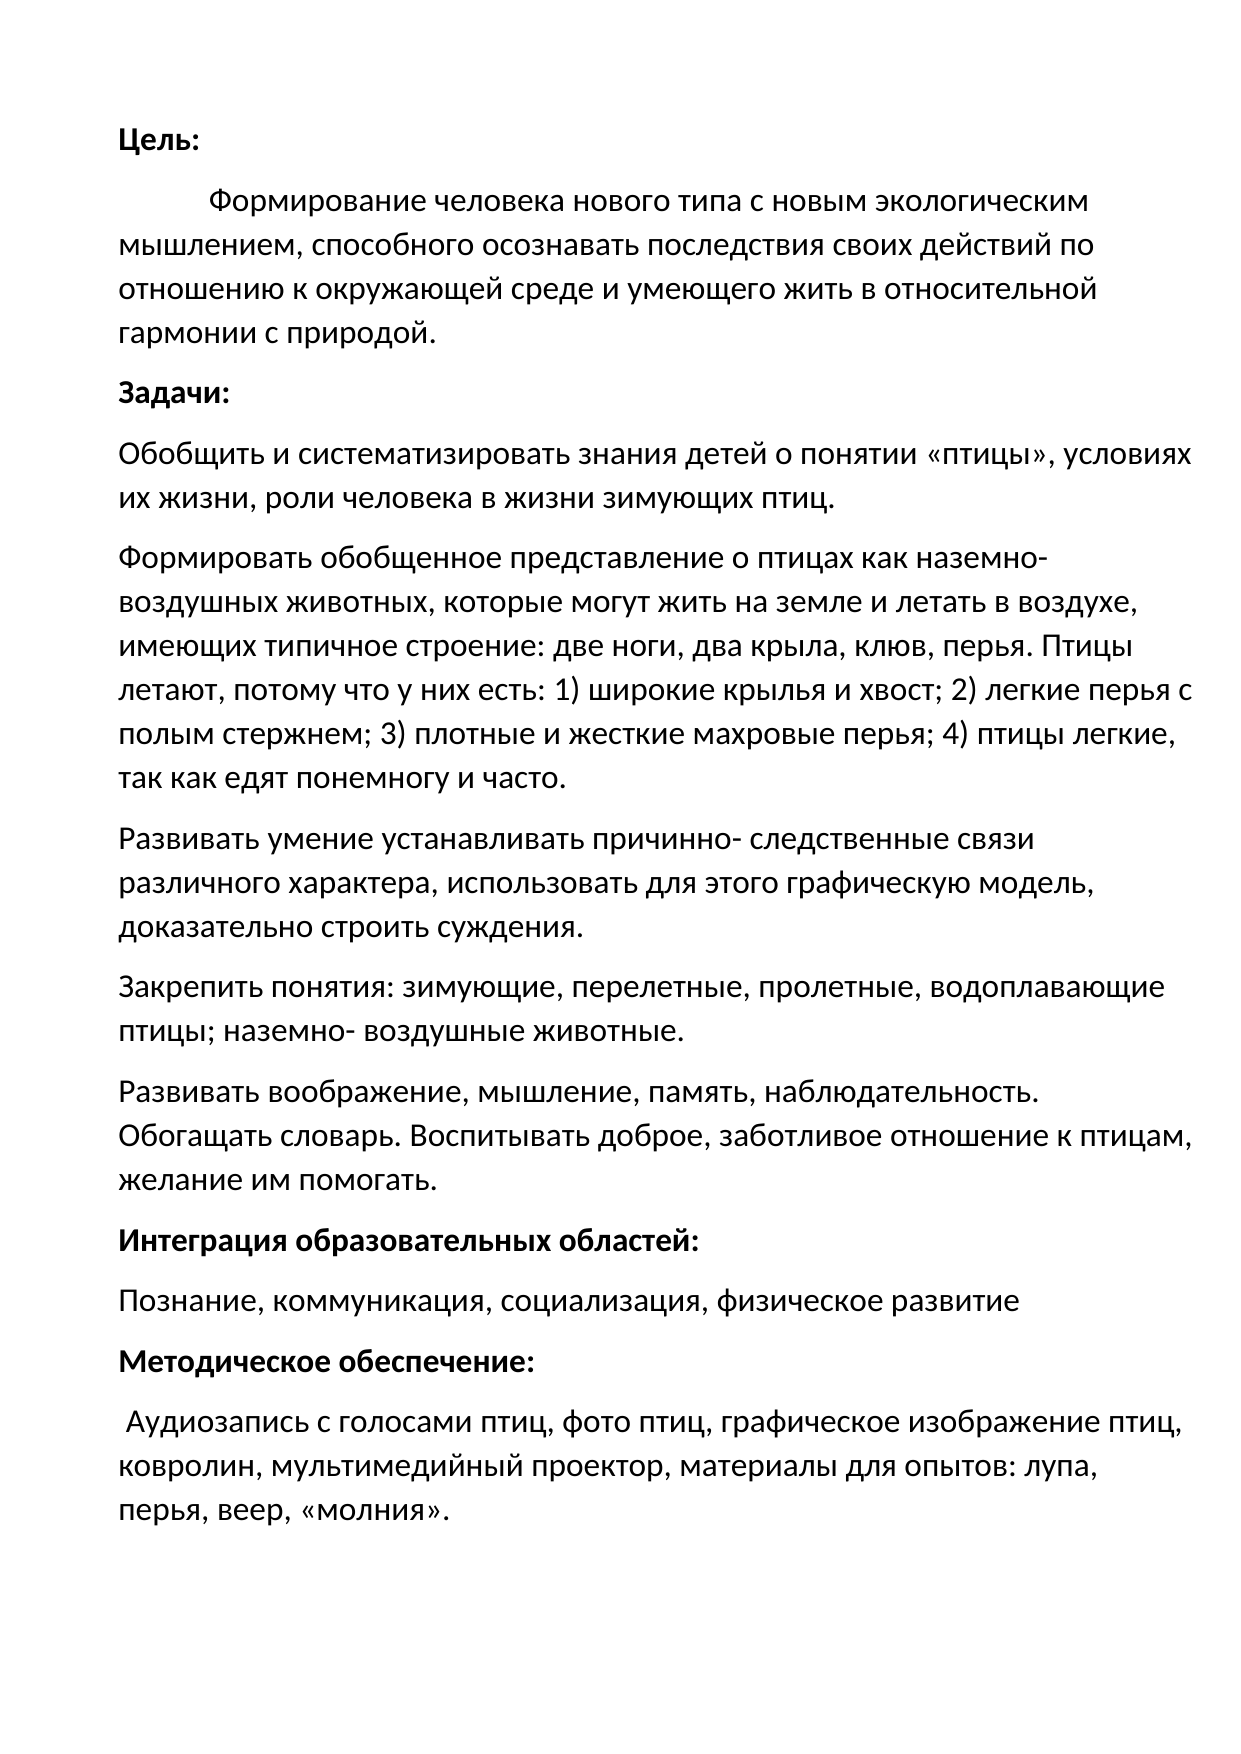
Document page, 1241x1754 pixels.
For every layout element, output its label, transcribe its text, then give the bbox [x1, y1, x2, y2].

text Формировать обобщенное представление о птицах как наземно-воздушных животных, которые могут жить на земле и летать в воздухе, имеющих типичное строение: две ноги, два крыла, клюв, перья. Птицы летают, потому что у них есть: 1) широкие крылья и хвост; 2) легкие перья с полым стержнем; 3) плотные и жесткие махровые перья; 4) птицы легкие, так как едят понемногу и часто. [118, 536, 1196, 797]
text Закрепить понятия: зимующие, перелетные, пролетные, водоплавающие птицы; наземно- воздушные животные. [118, 965, 1196, 1050]
text Формирование человека нового типа с новым экологическим мышлением, способного осознавать последствия своих действий по отношению к окружающей среде и умеющего жить в относительной гармонии с природой. [118, 179, 1196, 351]
text Обобщить и систематизировать знания детей о понятии «птицы», условиях их жизни, роли человека в жизни зимующих птиц. [118, 432, 1196, 517]
text Задачи: [118, 371, 1196, 412]
text Развивать воображение, мышление, память, наблюдательность. Обогащать словарь. Воспитывать доброе, заботливое отношение к птицам, желание им помогать. [118, 1070, 1196, 1199]
text Методическое обеспечение: [118, 1340, 1196, 1381]
text Аудиозапись с голосами птиц, фото птиц, графическое изображение птиц, ковролин, мультимедийный проектор, материалы для опытов: лупа, перья, веер, «молния». [118, 1400, 1196, 1529]
text Познание, коммуникация, социализация, физическое развитие [118, 1279, 1196, 1320]
text Цель: [118, 118, 1196, 159]
text Развивать умение устанавливать причинно- следственные связи различного характера, использовать для этого графическую модель, доказательно строить суждения. [118, 817, 1196, 946]
text Интеграция образовательных областей: [118, 1218, 1196, 1259]
